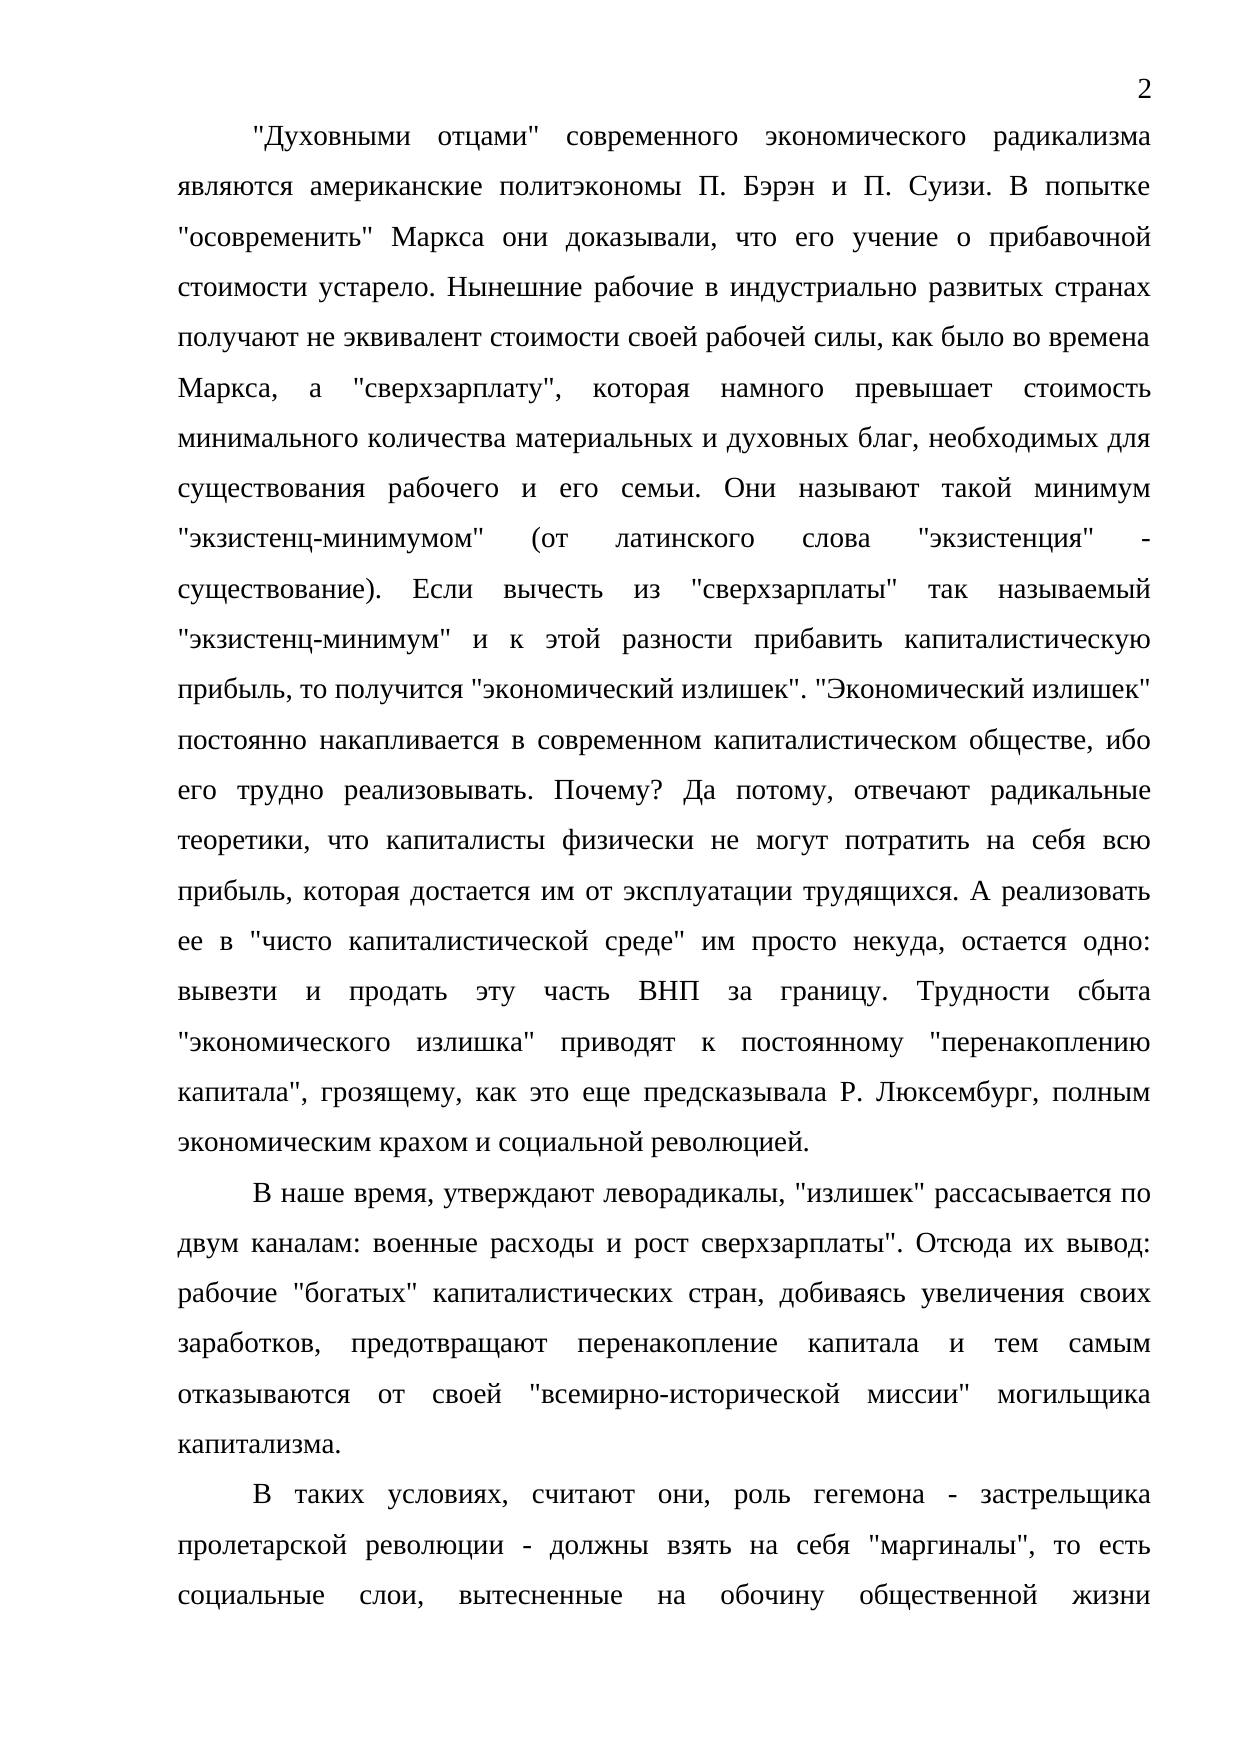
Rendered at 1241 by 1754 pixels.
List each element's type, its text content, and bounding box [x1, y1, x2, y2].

text В наше время, утверждают леворадикалы, "излишек" рассасывается по двум каналам: военные расходы и рост сверхзарплаты". Отсюда их вывод: рабочие "богатых" капиталистических стран, добиваясь увеличения своих заработков, предотвращают перенакопление капитала и тем самым отказываются от своей "всемирно-исторической миссии" могильщика капитализма. [177, 1175, 1152, 1460]
text "Духовными отцами" современного экономического радикализма являются американские политэкономы П. Бэрэн и П. Суизи. В попытке "осовременить" Маркса они доказывали, что его учение о прибавочной стоимости устарело. Нынешние рабочие в индустриально развитых странах получают не эквивалент стоимости своей рабочей силы, как было во времена Маркса, а "сверхзарплату", которая намного превышает стоимость минимального количества материальных и духовных благ, необходимых для существования рабочего и его семьи. Они называют такой минимум "экзистенц-минимумом" (от латинского слова "экзистенция" - существование). Если вычесть из "сверхзарплаты" так называемый "экзистенц-минимум" и к этой разности прибавить капиталистическую прибыль, то получится "экономический излишек". "Экономический излишек" постоянно накапливается в современном капиталистическом обществе, ибо его трудно реализовывать. Почему? Да потому, отвечают радикальные теоретики, что капиталисты физически не могут потратить на себя всю прибыль, которая достается им от эксплуатации трудящихся. А реализовать ее в "чисто капиталистической среде" им просто некуда, остается одно: вывезти и продать эту часть ВНП за границу. Трудности сбыта "экономического излишка" приводят к постоянному "перенакоплению капитала", грозящему, как это еще предсказывала Р. Люксембург, полным экономическим крахом и социальной революцией. [177, 118, 1152, 1158]
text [177, 1477, 1152, 1611]
